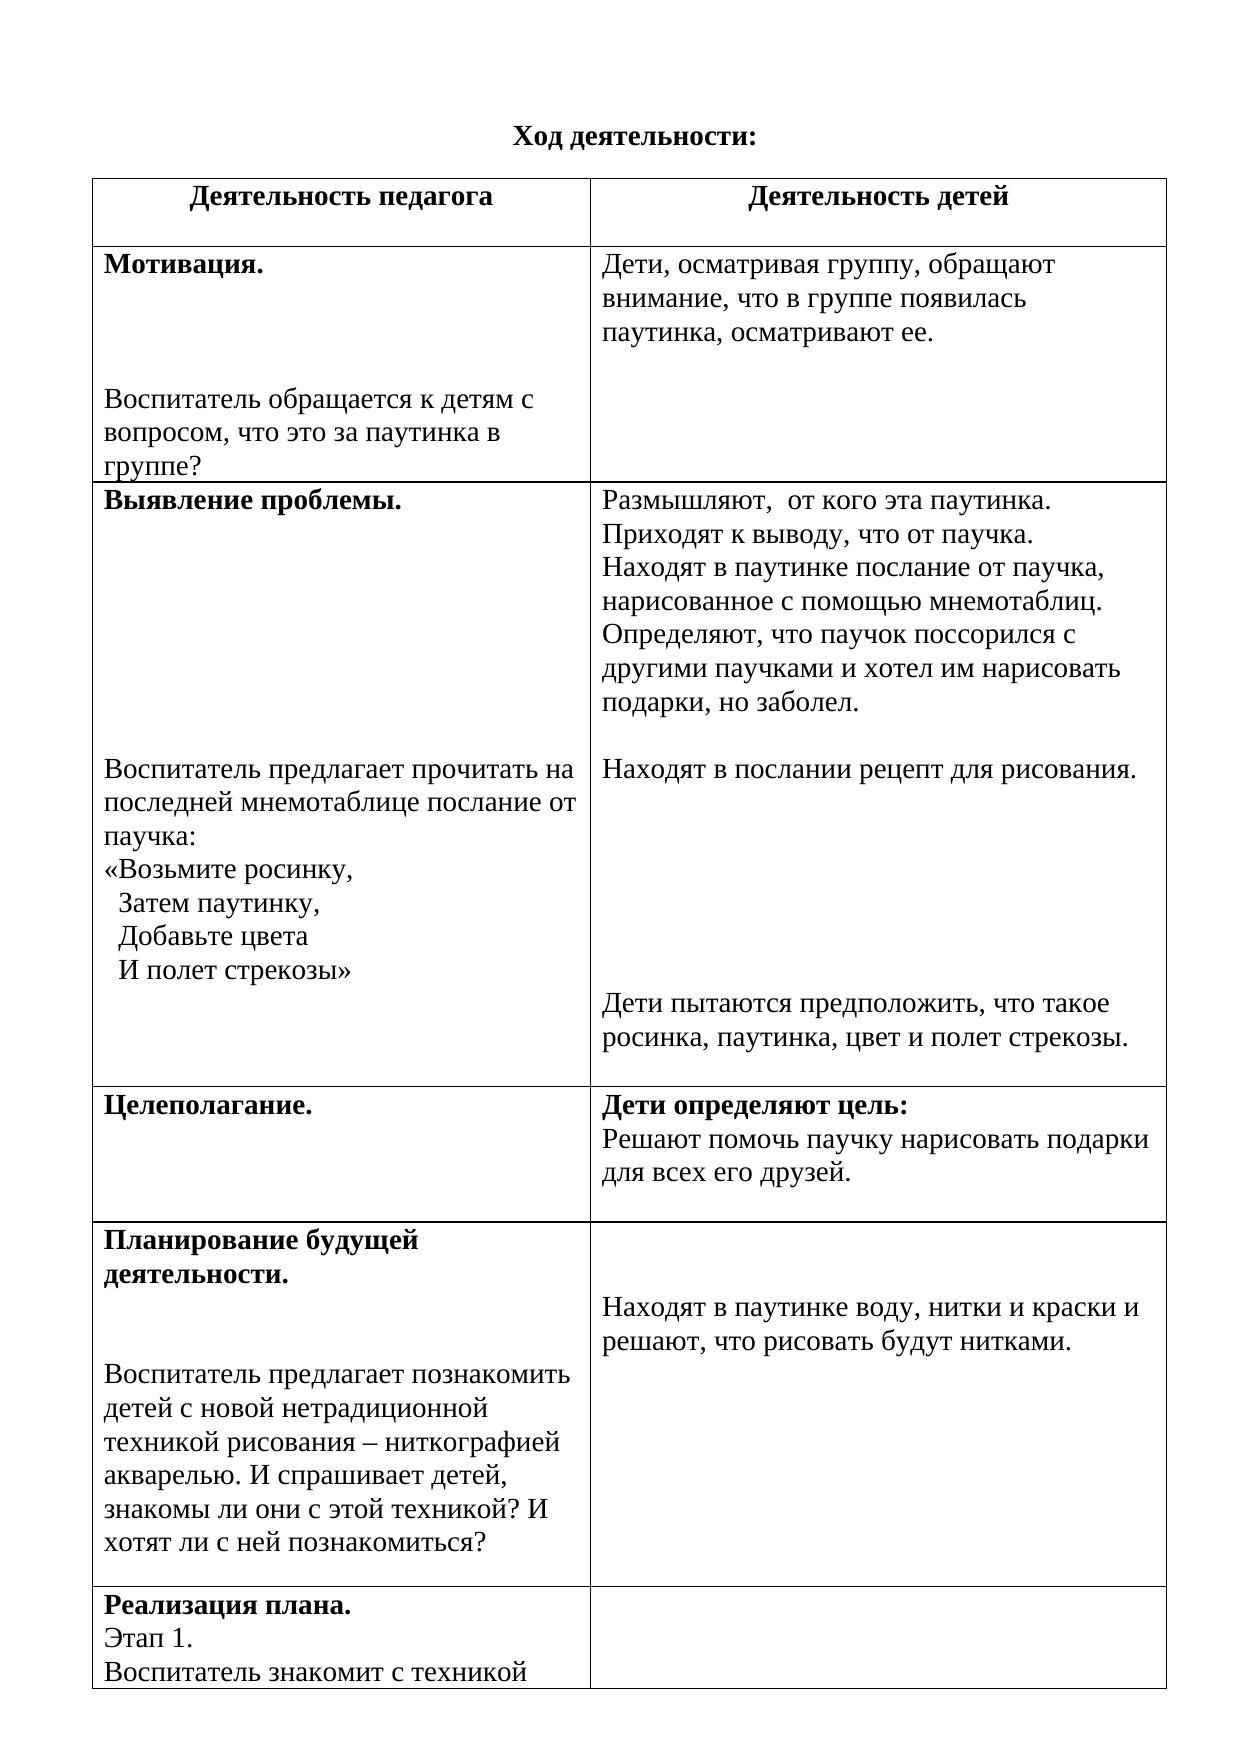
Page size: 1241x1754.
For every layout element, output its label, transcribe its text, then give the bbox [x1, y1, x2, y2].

table_header Деятельность детей [591, 179, 1166, 246]
text Ход деятельности: [103, 118, 1167, 152]
table_cell Планирование будущей деятельности. Воспитатель предлагает познакомить детей с новой нетрадиционной техникой рисования – ниткографией акварелью. И спрашивает детей, знакомы ли они с этой техникой? И хотят ли с ней познакомиться? [93, 1223, 590, 1586]
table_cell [591, 1587, 1166, 1688]
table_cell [93, 1587, 590, 1688]
table_cell Дети определяют цель: Решают помочь паучку нарисовать подарки для всех его друзей. [591, 1087, 1166, 1221]
table_cell Дети, осматривая группу, обращают внимание, что в группе появилась паутинка, осматривают ее. [591, 247, 1166, 481]
table_cell Находят в паутинке воду, нитки и краски и решают, что рисовать будут нитками. [591, 1223, 1166, 1586]
table_header Деятельность педагога [93, 179, 590, 246]
table_cell Размышляют, от кого эта паутинка. Приходят к выводу, что от паучка. Находят в паутинке послание от паучка, нарисованное с помощью мнемотаблиц. Определяют, что паучок поссорился с другими паучками и хотел им нарисовать подарки, но заболел. Находят в послании рецепт для рисования. Дети пытаются предположить, что такое росинка, паутинка, цвет и полет стрекозы. [591, 483, 1166, 1086]
table_cell Выявление проблемы. Воспитатель предлагает прочитать на последней мнемотаблице послание от паучка: «Возьмите росинку, Затем паутинку, Добавьте цвета И полет стрекозы» [93, 483, 590, 1086]
table_cell Целеполагание. [93, 1087, 590, 1221]
table_cell Мотивация. Воспитатель обращается к детям с вопросом, что это за паутинка в группе? [93, 247, 590, 481]
